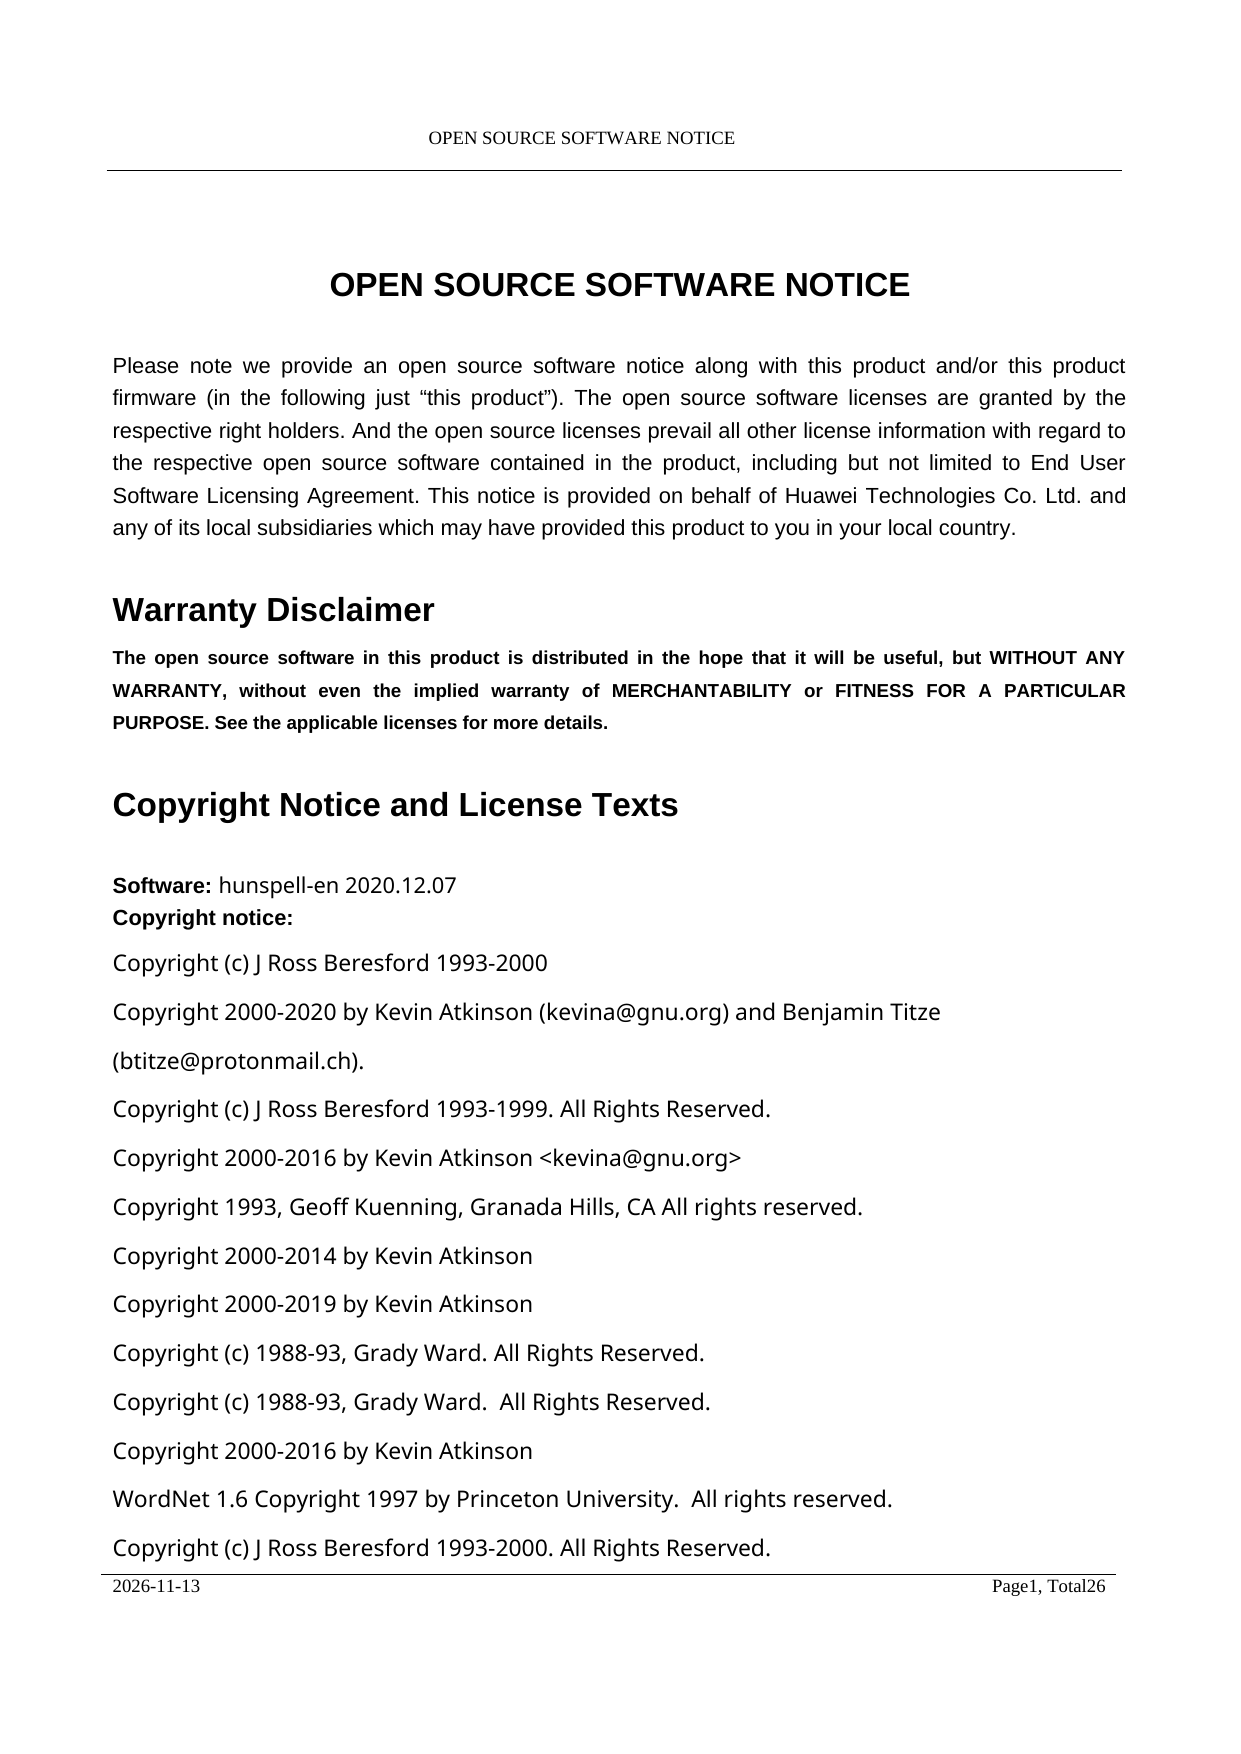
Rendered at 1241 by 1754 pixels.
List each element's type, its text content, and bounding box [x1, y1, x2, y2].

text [112, 947, 1128, 1564]
text Software: hunspell-en 2020.12.07 [112, 869, 1128, 901]
text Copyright Notice and License Texts [112, 771, 1128, 836]
text Please note we provide an open source software notice along with this product and/or this product firmware (in the following just “this product”). The open source software licenses are granted by the respective right holders. And the open source licenses prevail all other license information with regard to the respective open source software contained in the product, including but not limited to End User Software Licensing Agreement. This notice is provided on behalf of Huawei Technologies Co. Ltd. and any of its local subsidiaries which may have provided this product to you in your local country. [112, 349, 1128, 544]
text The open source software in this product is distributed in the hope that it will be useful, but WITHOUT ANY WARRANTY, without even the implied warranty of MERCHANTABILITY or FITNESS FOR A PARTICULAR PURPOSE. See the applicable licenses for more details. [112, 641, 1128, 739]
text Warranty Disclaimer [112, 576, 1128, 641]
text OPEN SOURCE SOFTWARE NOTICE [112, 251, 1128, 316]
text Copyright notice: [112, 901, 1128, 934]
